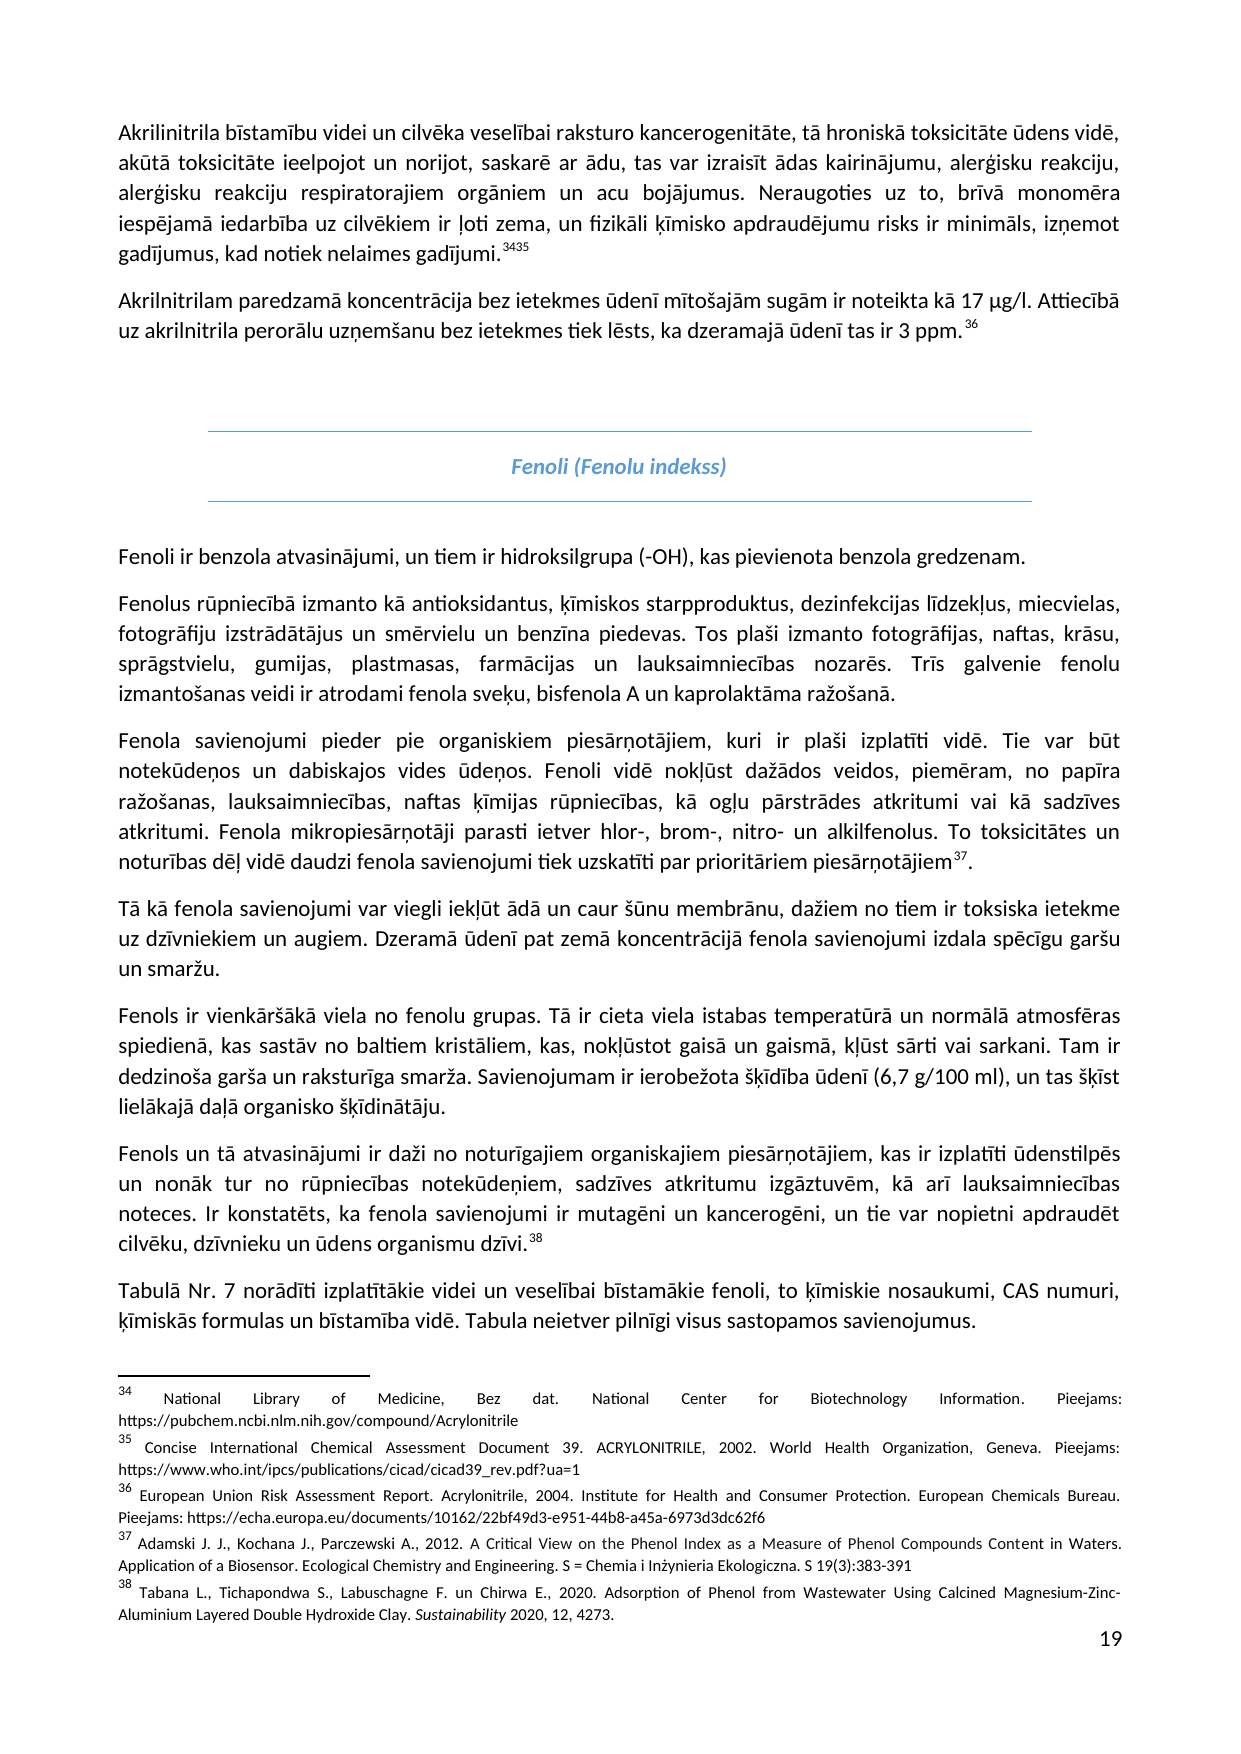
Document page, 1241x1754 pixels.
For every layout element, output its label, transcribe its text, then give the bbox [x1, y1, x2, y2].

text Fenoli (Fenolu indekss) [208, 432, 1032, 501]
text Fenols ir vienkāršākā viela no fenolu grupas. Tā ir cieta viela istabas temperatūrā un normālā atmosfēras spiedienā, kas sastāv no baltiem kristāliem, kas, nokļūstot gaisā un gaismā, kļūst sārti vai sarkani. Tam ir dedzinoša garša un raksturīga smarža. Savienojumam ir ierobežota šķīdība ūdenī (6,7 g/100 ml), un tas šķīst lielākajā daļā organisko šķīdinātāju. [118, 1001, 1122, 1120]
text Tā kā fenola savienojumi var viegli iekļūt ādā un caur šūnu membrānu, dažiem no tiem ir toksiska ietekme uz dzīvniekiem un augiem. Dzeramā ūdenī pat zemā koncentrācijā fenola savienojumi izdala spēcīgu garšu un smaržu. [118, 894, 1122, 983]
text Fenols un tā atvasinājumi ir daži no noturīgajiem organiskajiem piesārņotājiem, kas ir izplatīti ūdenstilpēs un nonāk tur no rūpniecības notekūdeņiem, sadzīves atkritumu izgāztuvēm, kā arī lauksaimniecības noteces. Ir konstatēts, ka fenola savienojumi ir mutagēni un kancerogēni, un tie var nopietni apdraudēt cilvēku, dzīvnieku un ūdens organismu dzīvi. [118, 1139, 1122, 1258]
text Fenolus rūpniecībā izmanto kā antioksidantus, ķīmiskos starpproduktus, dezinfekcijas līdzekļus, miecvielas, fotogrāfiju izstrādātājus un smērvielu un benzīna piedevas. Tos plaši izmanto fotogrāfijas, naftas, krāsu, sprāgstvielu, gumijas, plastmasas, farmācijas un lauksaimniecības nozarēs. Trīs galvenie fenolu izmantošanas veidi ir atrodami fenola sveķu, bisfenola A un kaprolaktāma ražošanā. [118, 589, 1122, 708]
text Akrilinitrila bīstamību videi un cilvēka veselībai raksturo kancerogenitāte, tā hroniskā toksicitāte ūdens vidē, akūtā toksicitāte ieelpojot un norijot, saskarē ar ādu, tas var izraisīt ādas kairinājumu, alerģisku reakciju, alerģisku reakciju respiratorajiem orgāniem un acu bojājumus. Neraugoties uz to, brīvā monomēra iespējamā iedarbība uz cilvēkiem ir ļoti zema, un fizikāli ķīmisko apdraudējumu risks ir minimāls, izņemot gadījumus, kad notiek nelaimes gadījumi. [118, 118, 1122, 267]
text Akrilnitrilam paredzamā koncentrācija bez ietekmes ūdenī mītošajām sugām ir noteikta kā 17 µg/l. Attiecībā uz akrilnitrila perorālu uzņemšanu bez ietekmes tiek lēsts, ka dzeramajā ūdenī tas ir 3 ppm. [118, 286, 1122, 344]
text Tabulā Nr. 7 norādīti izplatītākie videi un veselībai bīstamākie fenoli, to ķīmiskie nosaukumi, CAS numuri, ķīmiskās formulas un bīstamība vidē. Tabula neietver pilnīgi visus sastopamos savienojumus. [118, 1276, 1122, 1335]
text Fenoli ir benzola atvasinājumi, un tiem ir hidroksilgrupa (-OH), kas pievienota benzola gredzenam. [118, 542, 1122, 570]
text Fenola savienojumi pieder pie organiskiem piesārņotājiem, kuri ir plaši izplatīti vidē. Tie var būt notekūdeņos un dabiskajos vides ūdeņos. Fenoli vidē nokļūst dažādos veidos, piemēram, no papīra ražošanas, lauksaimniecības, naftas ķīmijas rūpniecības, kā ogļu pārstrādes atkritumi vai kā sadzīves atkritumi. Fenola mikropiesārņotāji parasti ietver hlor-, brom-, nitro- un alkilfenolus. To toksicitātes un noturības dēļ vidē daudzi fenola savienojumi tiek uzskatīti par prioritāriem piesārņotājiem. [118, 726, 1122, 875]
